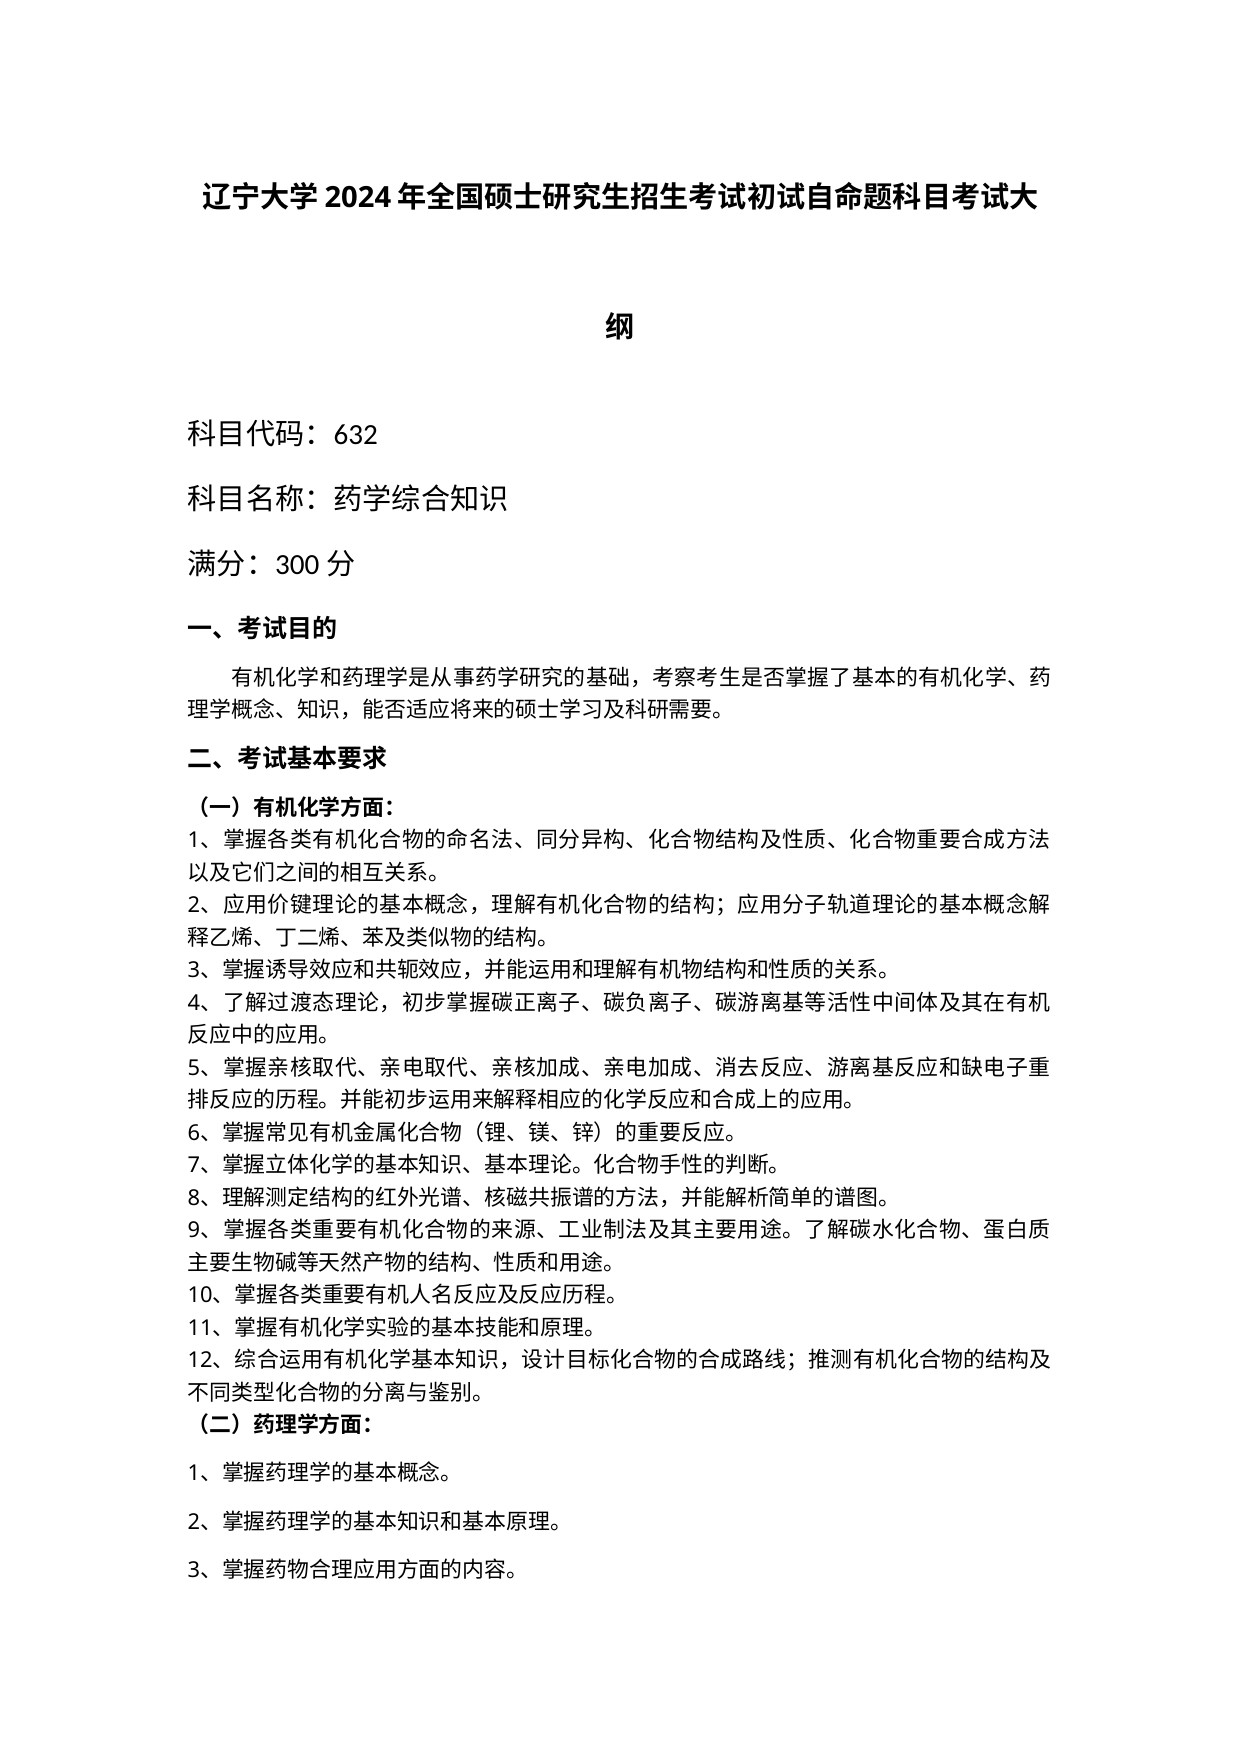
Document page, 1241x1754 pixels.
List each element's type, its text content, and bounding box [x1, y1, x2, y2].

text 2、掌握药理学的基本知识和基本原理。 [187, 1503, 1053, 1536]
text 6、掌握常见有机金属化合物（锂、镁、锌）的重要反应。 [187, 1114, 1053, 1147]
text 12、综合运用有机化学基本知识，设计目标化合物的合成路线；推测有机化合物的结构及不同类型化合物的分离与鉴别。 [187, 1342, 1053, 1407]
text 8、理解测定结构的红外光谱、核磁共振谱的方法，并能解析简单的谱图。 [187, 1179, 1053, 1212]
text 3、掌握诱导效应和共轭效应，并能运用和理解有机物结构和性质的关系。 [187, 952, 1053, 984]
text 9、掌握各类重要有机化合物的来源、工业制法及其主要用途。了解碳水化合物、蛋白质主要生物碱等天然产物的结构、性质和用途。 [187, 1212, 1053, 1277]
text 科目名称：药学综合知识 [187, 464, 1053, 529]
text 二、考试基本要求 [187, 724, 1053, 789]
text 科目代码：632 [187, 399, 1053, 464]
text 2、应用价键理论的基本概念，理解有机化合物的结构；应用分子轨道理论的基本概念解释乙烯、丁二烯、苯及类似物的结构。 [187, 887, 1053, 952]
text （二）药理学方面： [187, 1407, 1053, 1439]
text 一、考试目的 [187, 594, 1053, 659]
text 7、掌握立体化学的基本知识、基本理论。化合物手性的判断。 [187, 1147, 1053, 1179]
text 11、掌握有机化学实验的基本技能和原理。 [187, 1309, 1053, 1342]
text 3、掌握药物合理应用方面的内容。 [187, 1552, 1053, 1584]
text 4、了解过渡态理论，初步掌握碳正离子、碳负离子、碳游离基等活性中间体及其在有机反应中的应用。 [187, 984, 1053, 1049]
text 满分：300 分 [187, 529, 1053, 594]
text （一）有机化学方面： [187, 789, 1053, 822]
text 有机化学和药理学是从事药学研究的基础，考察考生是否掌握了基本的有机化学、药理学概念、知识，能否适应将来的硕士学习及科研需要。 [187, 659, 1053, 724]
text 1、掌握药理学的基本概念。 [187, 1455, 1053, 1488]
text 辽宁大学2024年全国硕士研究生招生考试初试自命题科目考试大纲 [187, 162, 1053, 357]
text 10、掌握各类重要有机人名反应及反应历程。 [187, 1277, 1053, 1309]
text 5、掌握亲核取代、亲电取代、亲核加成、亲电加成、消去反应、游离基反应和缺电子重排反应的历程。并能初步运用来解释相应的化学反应和合成上的应用。 [187, 1049, 1053, 1114]
text 1、掌握各类有机化合物的命名法、同分异构、化合物结构及性质、化合物重要合成方法以及它们之间的相互关系。 [187, 822, 1053, 887]
